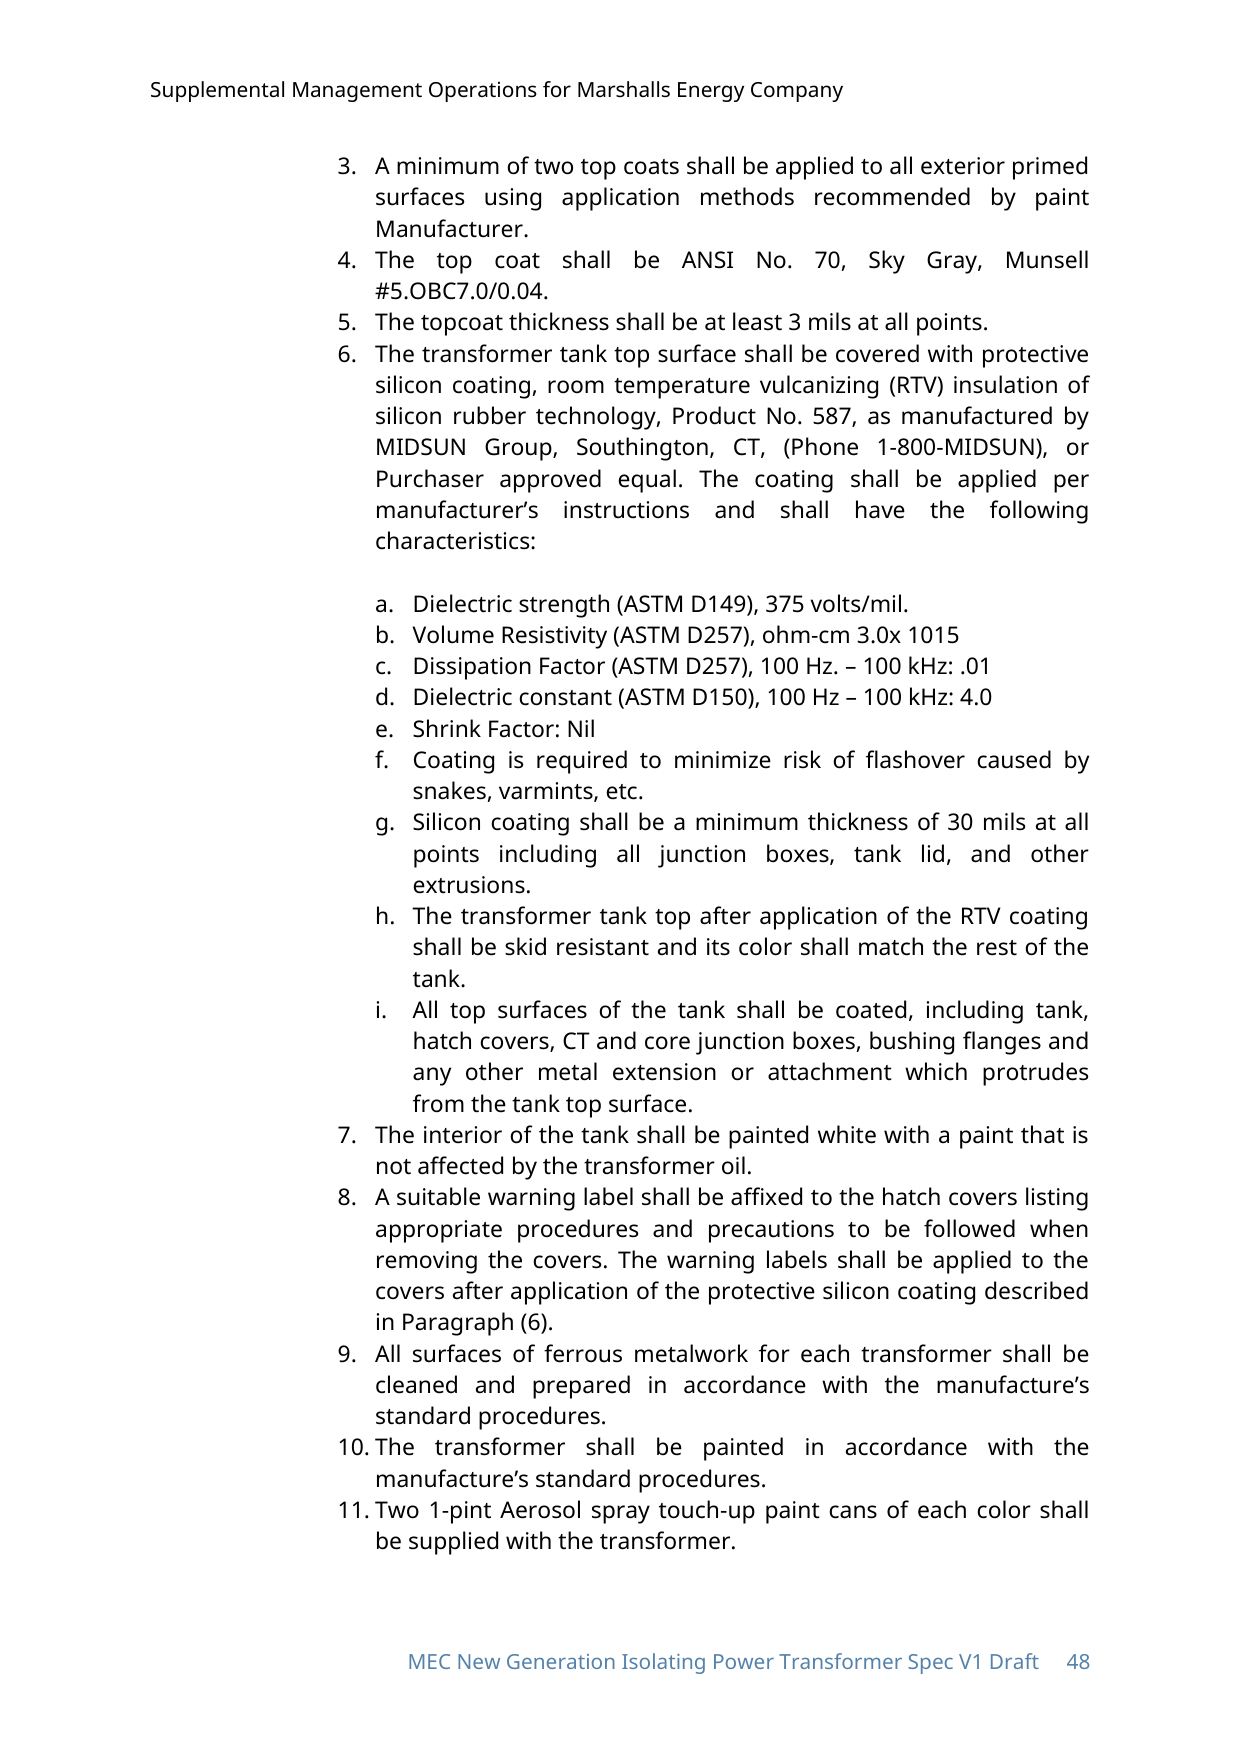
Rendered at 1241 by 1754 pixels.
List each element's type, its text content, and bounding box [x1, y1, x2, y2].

list The transformer tank top surface shall be covered with protective silicon coating, room temperature vulcanizing (RTV) insulation of silicon rubber technology, Product No. 587, as manufactured by MIDSUN Group, Southington, CT, (Phone 1-800-MIDSUN), or Purchaser approved equal. The coating shall be applied per manufacturer’s instructions and shall have the following characteristics: [337, 337, 1090, 556]
list All top surfaces of the tank shall be coated, including tank, hatch covers, CT and core junction boxes, bushing flanges and any other metal extension or attachment which protrudes from the tank top surface. [375, 994, 1090, 1119]
list Shrink Factor: Nil [375, 712, 1090, 744]
list Volume Resistivity (ASTM D257), ohm-cm 3.0x 1015 [375, 619, 1090, 650]
list The topcoat thickness shall be at least 3 mils at all points. [337, 306, 1090, 337]
list A minimum of two top coats shall be applied to all exterior primed surfaces using application methods recommended by paint Manufacturer. [337, 150, 1090, 244]
list The interior of the tank shall be painted white with a paint that is not affected by the transformer oil. [337, 1119, 1090, 1181]
list The transformer tank top after application of the RTV coating shall be skid resistant and its color shall match the rest of the tank. [375, 900, 1090, 994]
list Coating is required to minimize risk of flashover caused by snakes, varmints, etc. [375, 744, 1090, 806]
list A suitable warning label shall be affixed to the hatch covers listing appropriate procedures and precautions to be followed when removing the covers. The warning labels shall be applied to the covers after application of the protective silicon coating described in Paragraph (6). [337, 1181, 1090, 1337]
list The top coat shall be ANSI No. 70, Sky Gray, Munsell #5.OBC7.0/0.04. [337, 244, 1090, 306]
list Dielectric strength (ASTM D149), 375 volts/mil. [375, 587, 1090, 619]
list Dielectric constant (ASTM D150), 100 Hz – 100 kHz: 4.0 [375, 681, 1090, 712]
list The transformer shall be painted in accordance with the manufacture’s standard procedures. [337, 1431, 1090, 1494]
list Two 1-pint Aerosol spray touch-up paint cans of each color shall be supplied with the transformer. [337, 1494, 1090, 1556]
list Silicon coating shall be a minimum thickness of 30 mils at all points including all junction boxes, tank lid, and other extrusions. [375, 806, 1090, 900]
list Dissipation Factor (ASTM D257), 100 Hz. – 100 kHz: .01 [375, 650, 1090, 681]
list All surfaces of ferrous metalwork for each transformer shall be cleaned and prepared in accordance with the manufacture’s standard procedures. [337, 1337, 1090, 1431]
